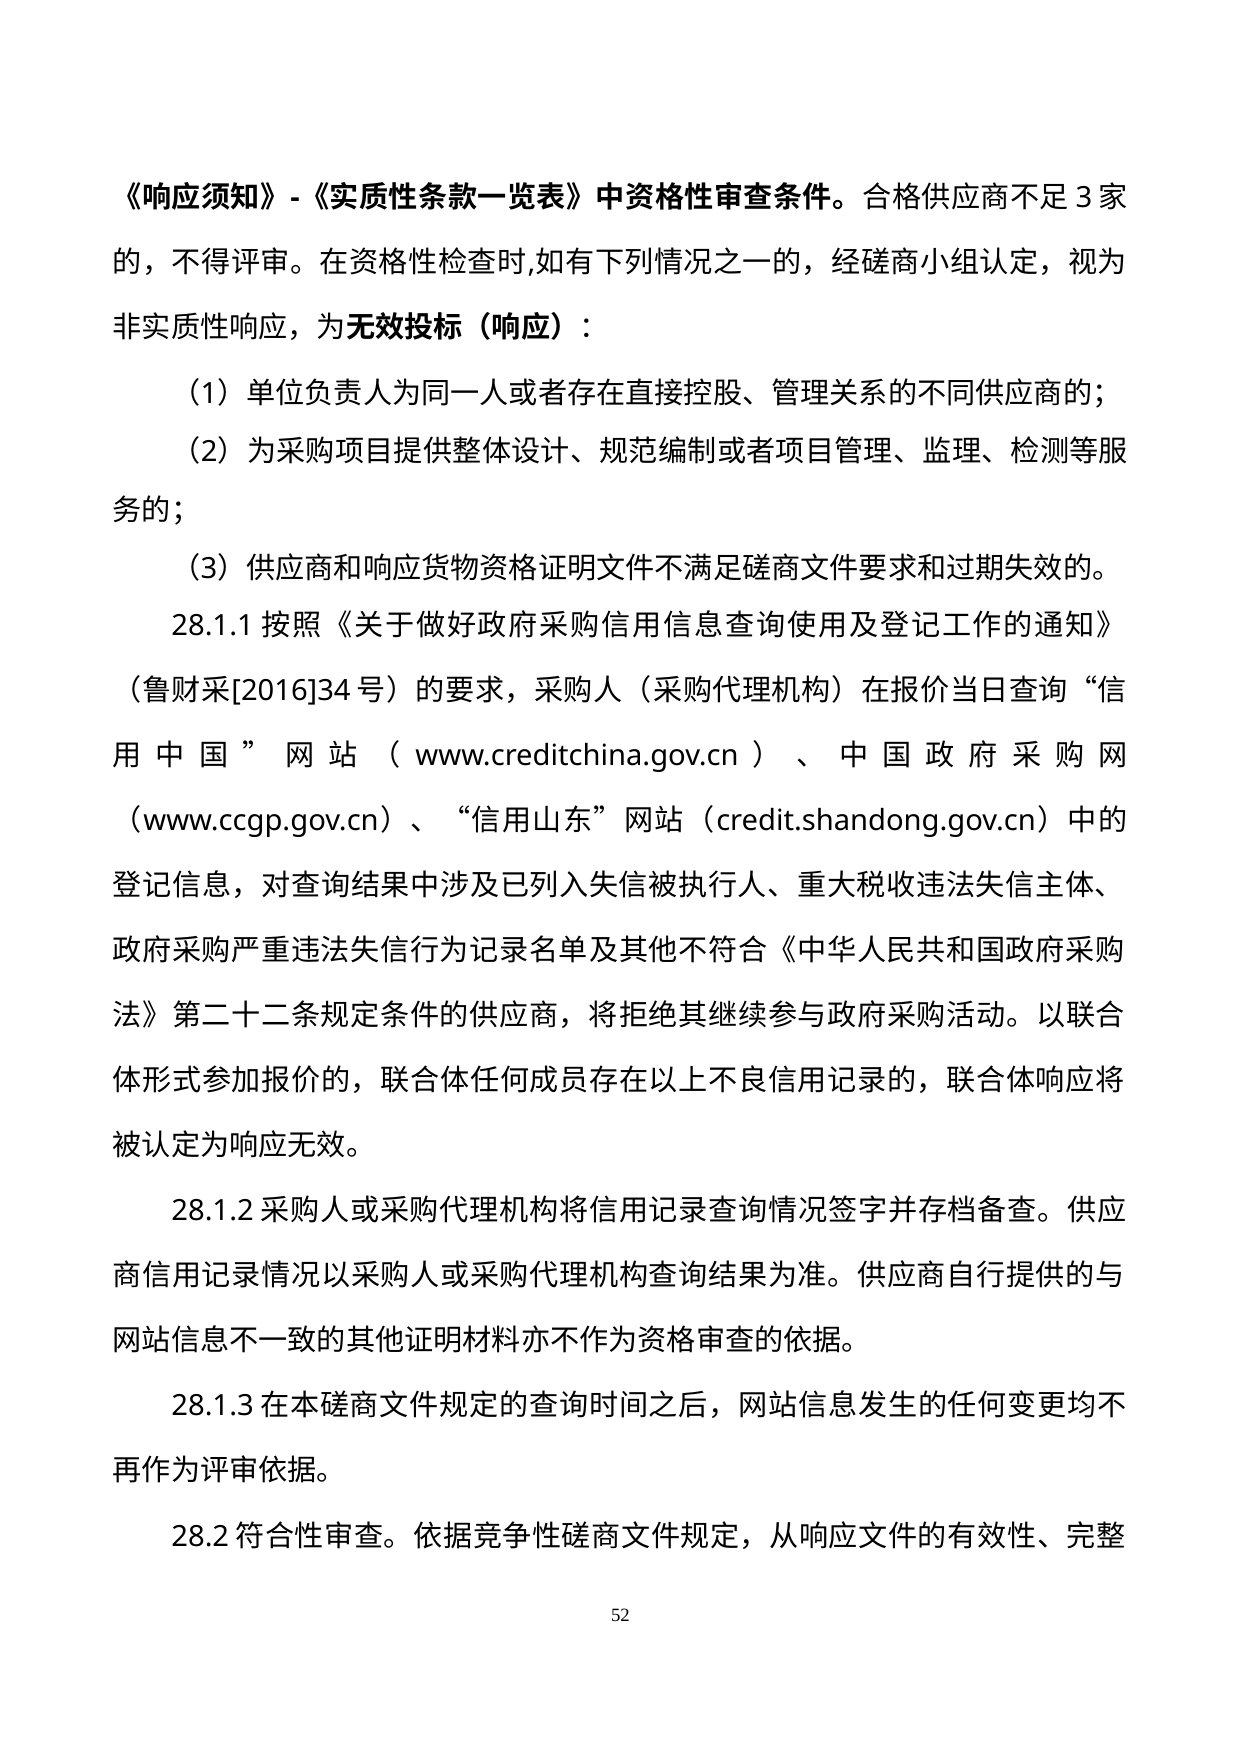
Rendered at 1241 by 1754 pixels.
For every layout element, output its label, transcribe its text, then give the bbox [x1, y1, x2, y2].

text 28.1.2采购人或采购代理机构将信用记录查询情况签字并存档备查。供应商信用记录情况以采购人或采购代理机构查询结果为准。供应商自行提供的与网站信息不一致的其他证明材料亦不作为资格审查的依据。 [112, 1175, 1128, 1370]
text 28.1.3在本磋商文件规定的查询时间之后，网站信息发生的任何变更均不再作为评审依据。 [112, 1370, 1128, 1500]
text （2）为采购项目提供整体设计、规范编制或者项目管理、监理、检测等服务的； [112, 415, 1128, 532]
text 28.1.1按照《关于做好政府采购信用信息查询使用及登记工作的通知》（鲁财采[2016]34号）的要求，采购人（采购代理机构）在报价当日查询“信用中国”网站（www.creditchina.gov.cn）、中国政府采购网（www.ccgp.gov.cn）、“信用山东”网站（credit.shandong.gov.cn）中的登记信息，对查询结果中涉及已列入失信被执行人、重大税收违法失信主体、政府采购严重违法失信行为记录名单及其他不符合《中华人民共和国政府采购法》第二十二条规定条件的供应商，将拒绝其继续参与政府采购活动。以联合体形式参加报价的，联合体任何成员存在以上不良信用记录的，联合体响应将被认定为响应无效。 [112, 590, 1128, 1175]
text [112, 1500, 1128, 1558]
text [112, 162, 1128, 357]
text （3）供应商和响应货物资格证明文件不满足磋商文件要求和过期失效的。 [112, 532, 1128, 590]
text （1）单位负责人为同一人或者存在直接控股、管理关系的不同供应商的； [112, 357, 1128, 415]
